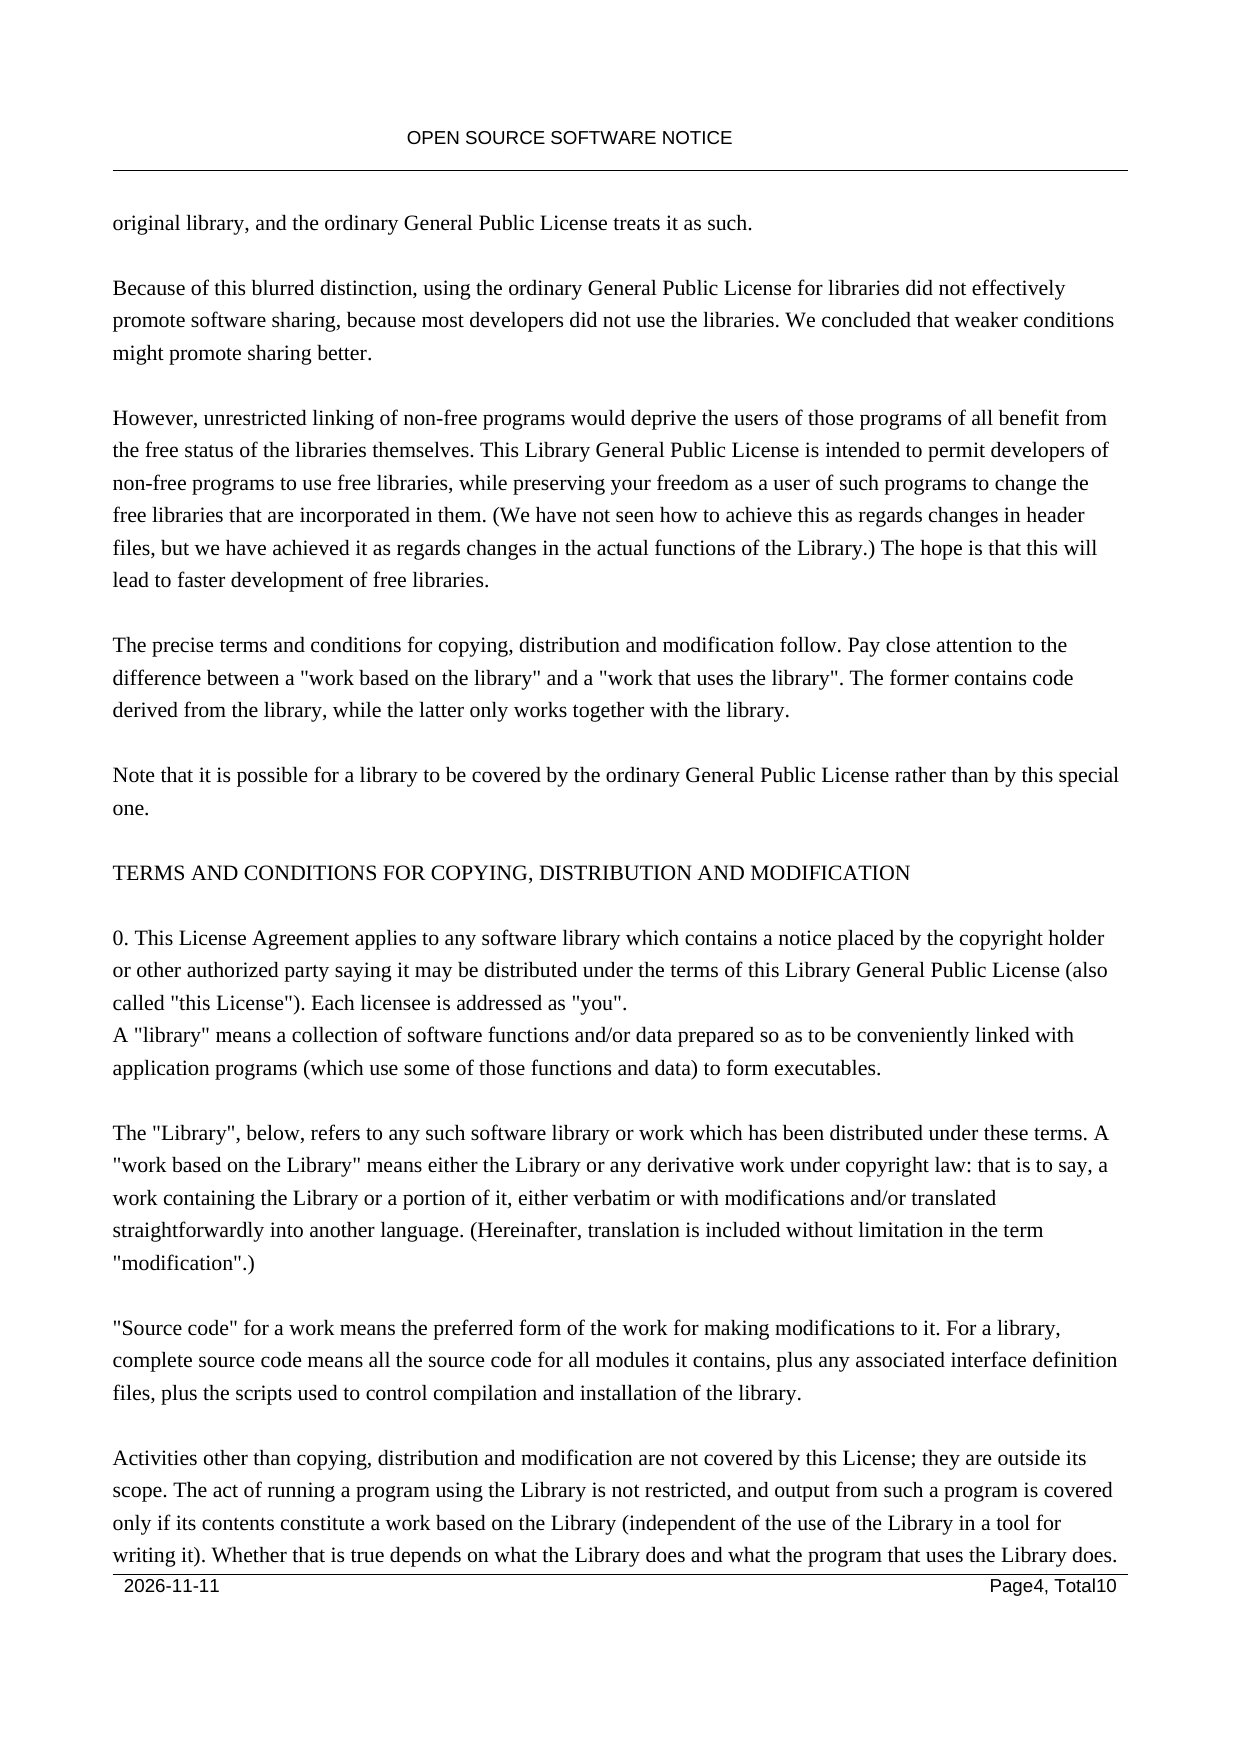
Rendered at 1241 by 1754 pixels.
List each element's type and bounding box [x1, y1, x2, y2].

text [112, 206, 1128, 1571]
